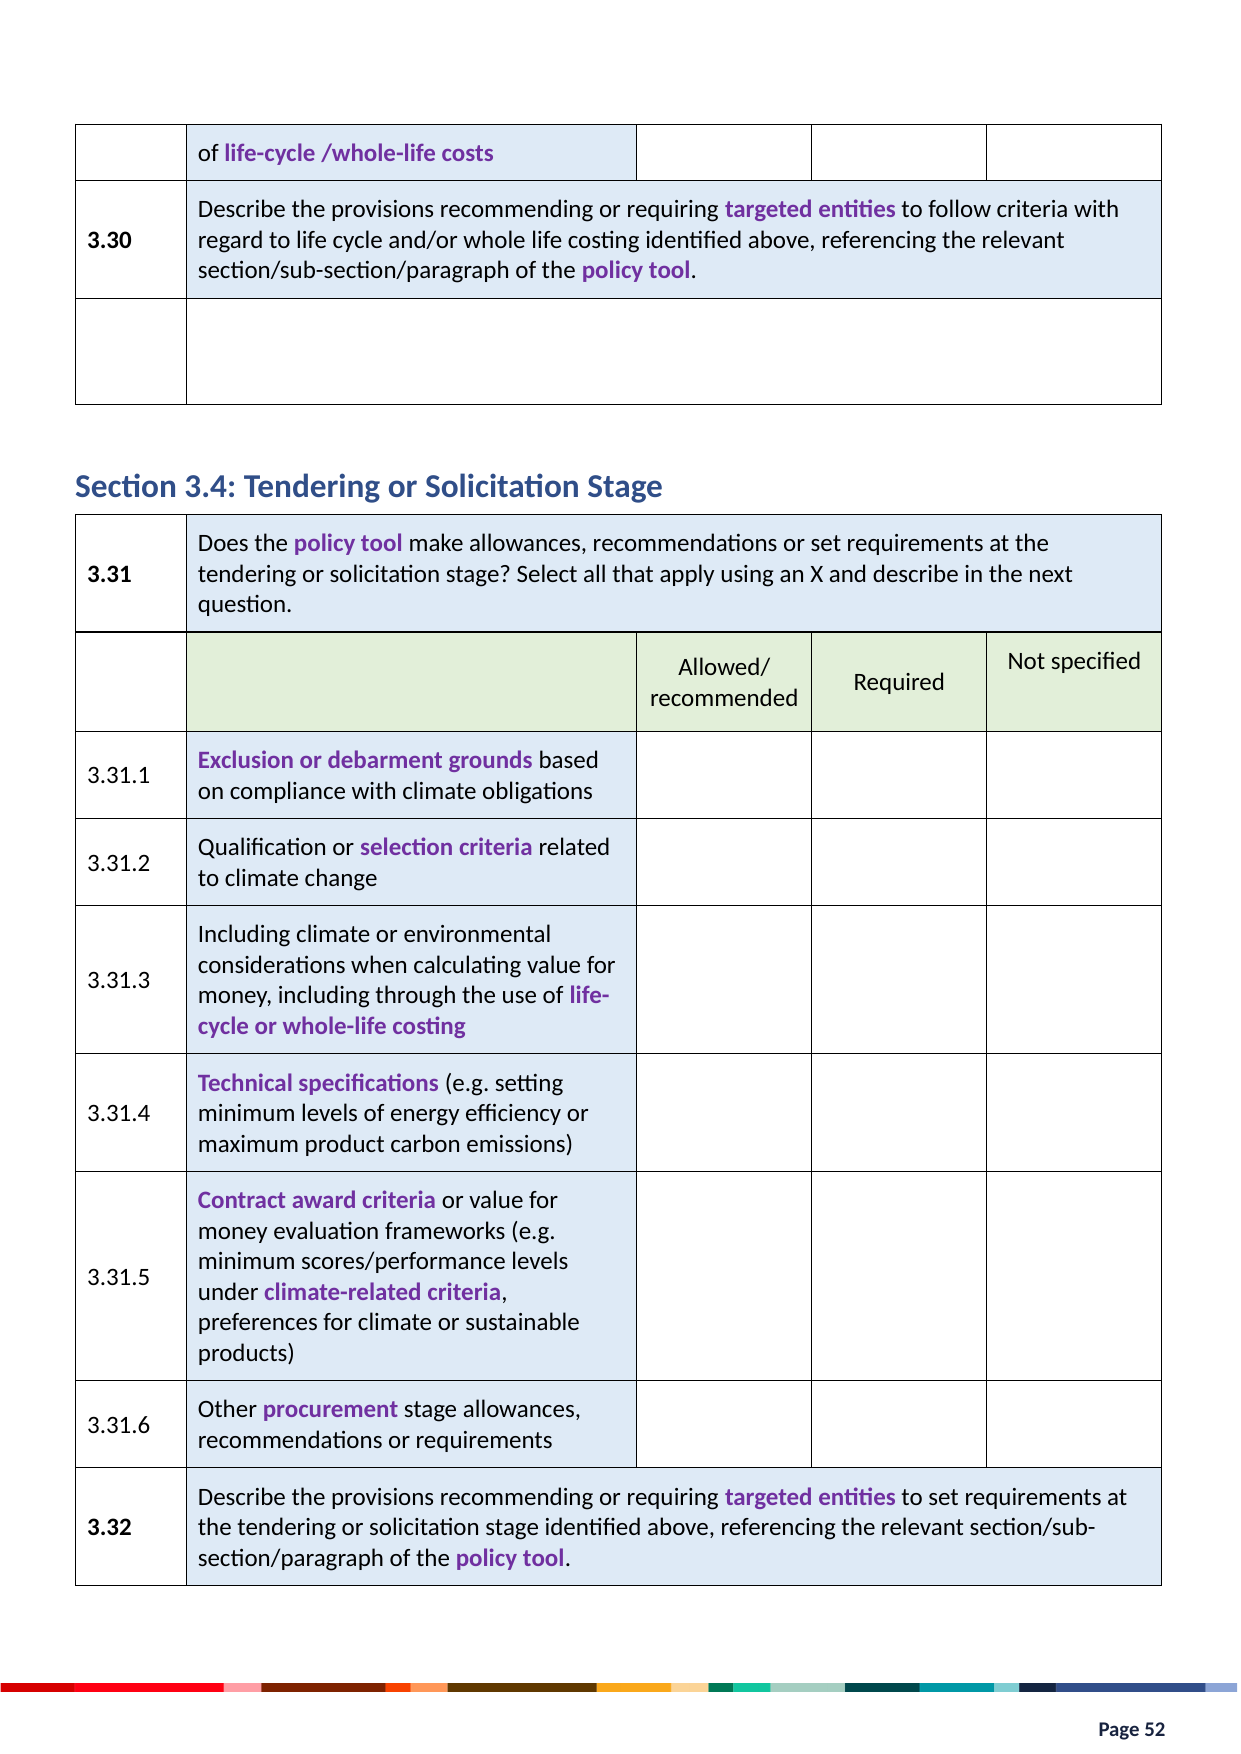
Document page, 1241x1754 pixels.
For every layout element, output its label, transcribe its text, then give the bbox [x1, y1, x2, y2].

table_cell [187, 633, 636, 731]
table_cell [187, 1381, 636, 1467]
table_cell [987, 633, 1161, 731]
subtitle Section 3.4: Tendering or Solicitation Stage [75, 465, 1165, 505]
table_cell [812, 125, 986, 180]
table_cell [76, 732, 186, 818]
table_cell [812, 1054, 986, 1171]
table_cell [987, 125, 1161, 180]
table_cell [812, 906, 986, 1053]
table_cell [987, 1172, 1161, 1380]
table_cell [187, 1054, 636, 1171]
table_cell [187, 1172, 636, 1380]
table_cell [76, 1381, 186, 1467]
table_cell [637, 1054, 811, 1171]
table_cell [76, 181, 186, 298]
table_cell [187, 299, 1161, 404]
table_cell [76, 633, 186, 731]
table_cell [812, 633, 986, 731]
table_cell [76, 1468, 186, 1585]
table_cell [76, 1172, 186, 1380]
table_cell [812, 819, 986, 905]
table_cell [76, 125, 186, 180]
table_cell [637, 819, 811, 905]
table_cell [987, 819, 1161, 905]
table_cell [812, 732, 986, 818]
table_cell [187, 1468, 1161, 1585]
picture [0, 1683, 1236, 1692]
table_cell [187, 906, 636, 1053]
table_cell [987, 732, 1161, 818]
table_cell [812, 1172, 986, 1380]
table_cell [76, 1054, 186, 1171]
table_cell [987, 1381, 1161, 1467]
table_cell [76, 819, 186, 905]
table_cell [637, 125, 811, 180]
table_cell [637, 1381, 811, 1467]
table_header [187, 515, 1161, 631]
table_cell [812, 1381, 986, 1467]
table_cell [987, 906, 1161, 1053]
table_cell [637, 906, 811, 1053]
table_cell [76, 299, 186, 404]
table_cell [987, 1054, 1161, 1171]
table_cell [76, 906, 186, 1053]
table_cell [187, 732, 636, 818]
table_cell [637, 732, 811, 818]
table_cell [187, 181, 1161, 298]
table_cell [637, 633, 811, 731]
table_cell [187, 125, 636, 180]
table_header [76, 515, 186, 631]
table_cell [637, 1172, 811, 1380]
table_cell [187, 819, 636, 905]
